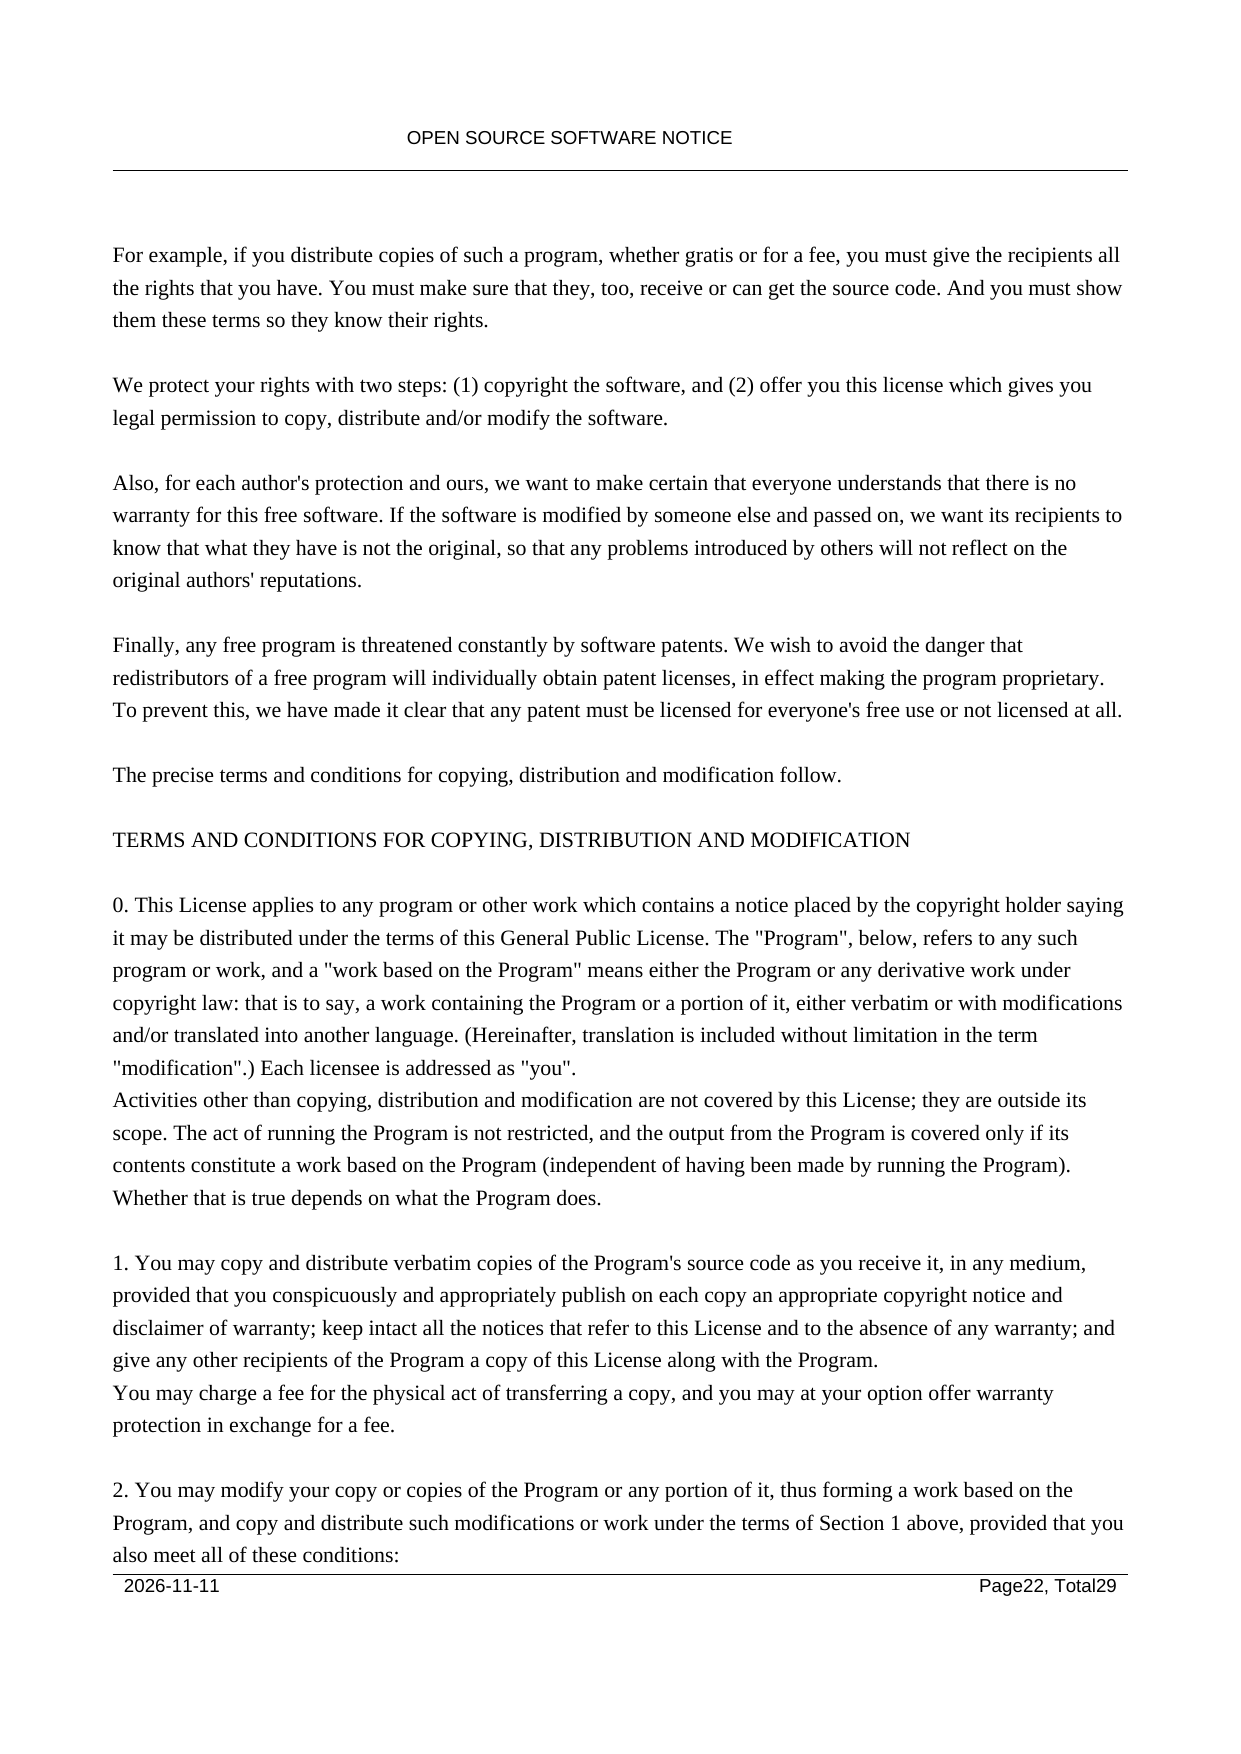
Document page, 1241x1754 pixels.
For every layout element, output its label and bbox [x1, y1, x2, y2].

text [112, 206, 1128, 1571]
